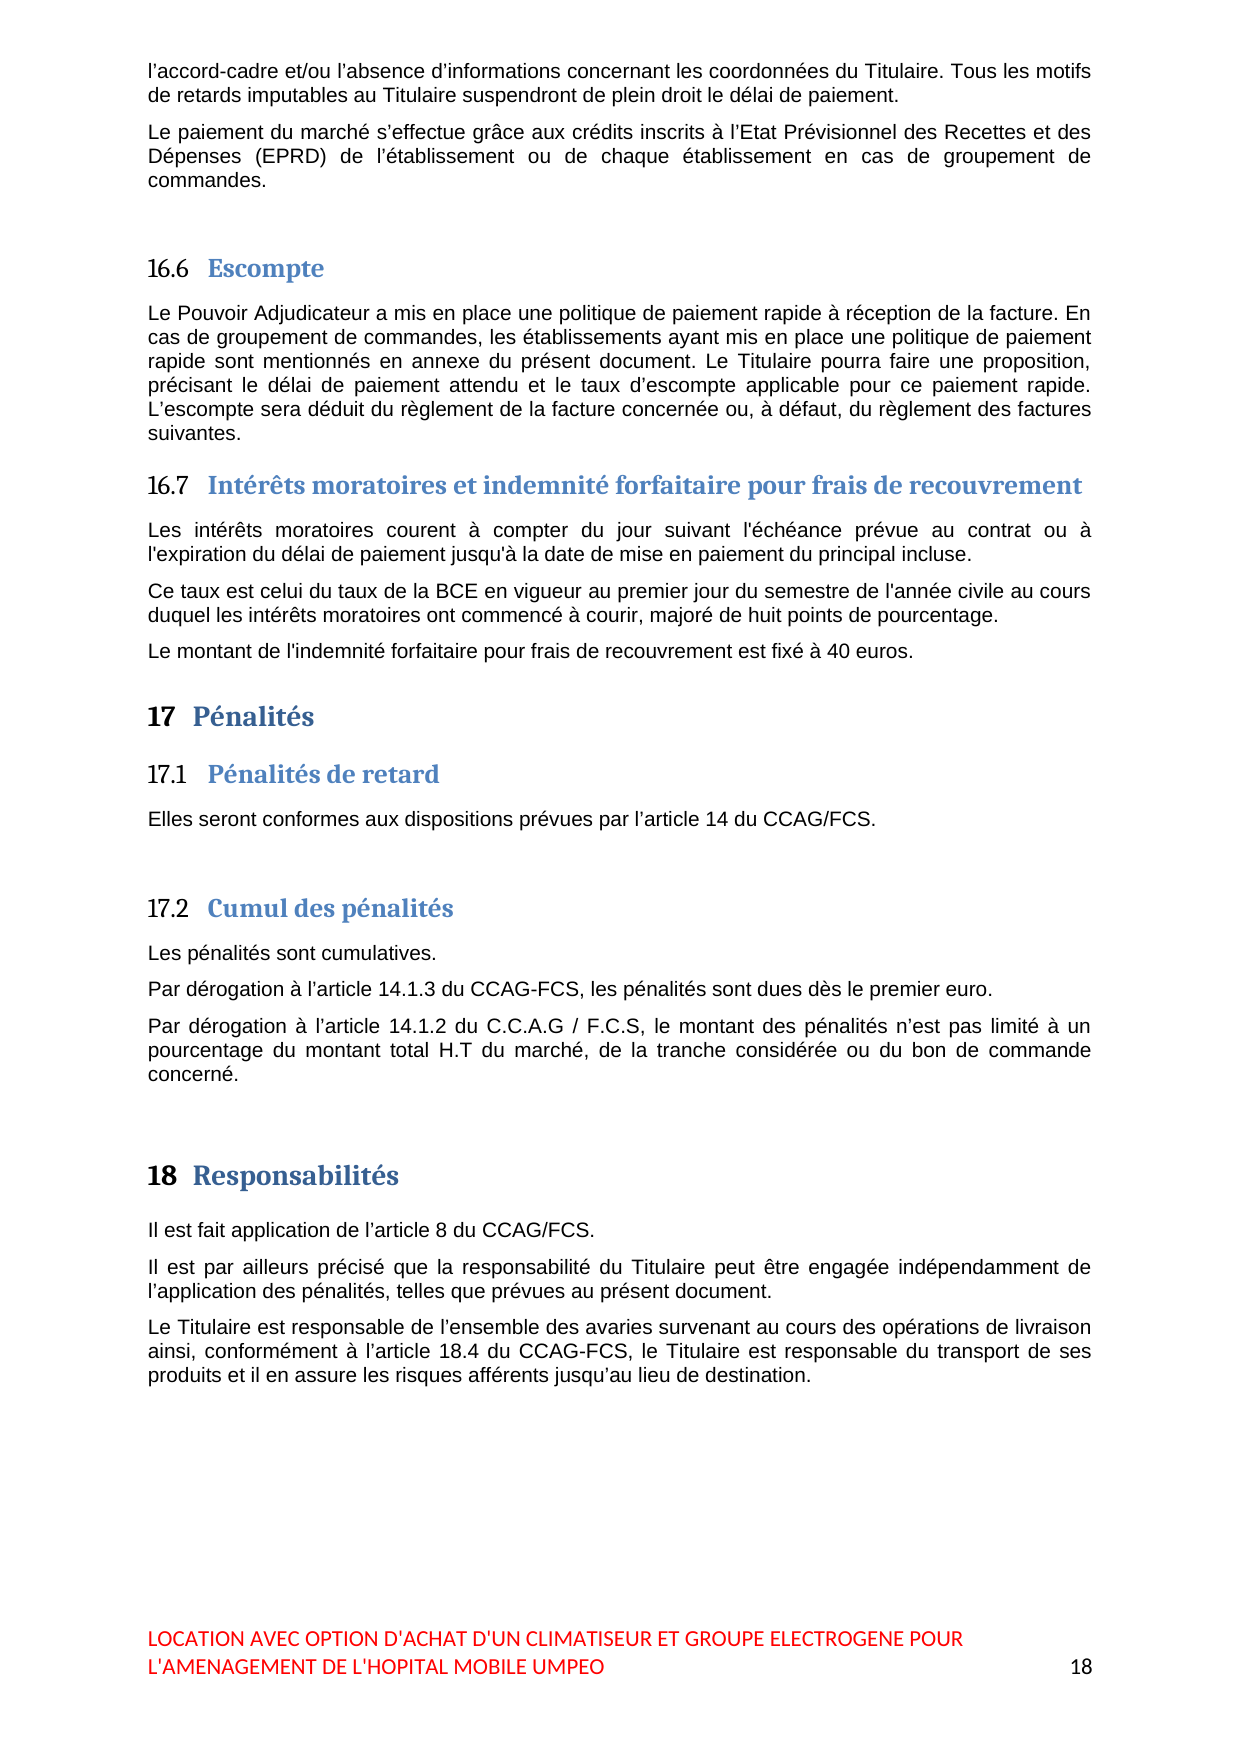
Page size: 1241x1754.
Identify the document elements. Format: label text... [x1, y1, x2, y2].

text Il est par ailleurs précisé que la responsabilité du Titulaire peut être engagée indépendamment de l’application des pénalités, telles que prévues au présent document. [148, 1254, 1093, 1302]
text Le montant de l'indemnité forfaitaire pour frais de recouvrement est fixé à 40 euros. [148, 639, 1093, 663]
subtitle Cumul des pénalités [148, 893, 1093, 924]
subtitle Escompte [148, 253, 1093, 284]
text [148, 59, 1093, 107]
subtitle Pénalités de retard [148, 759, 1093, 790]
text Elles seront conformes aux dispositions prévues par l’article 14 du CCAG/FCS. [148, 807, 1093, 831]
text Les pénalités sont cumulatives. [148, 941, 1093, 965]
text Par dérogation à l’article 14.1.3 du CCAG-FCS, les pénalités sont dues dès le premier euro. [148, 977, 1093, 1001]
text Le Pouvoir Adjudicateur a mis en place une politique de paiement rapide à réception de la facture. En cas de groupement de commandes, les établissements ayant mis en place une politique de paiement rapide sont mentionnés en annexe du présent document. Le Titulaire pourra faire une proposition, précisant le délai de paiement attendu et le taux d’escompte applicable pour ce paiement rapide. L’escompte sera déduit du règlement de la facture concernée ou, à défaut, du règlement des factures suivantes. [148, 301, 1093, 445]
text Par dérogation à l’article 14.1.2 du C.C.A.G / F.C.S, le montant des pénalités n’est pas limité à un pourcentage du montant total H.T du marché, de la tranche considérée ou du bon de commande concerné. [148, 1014, 1093, 1086]
text Il est fait application de l’article 8 du CCAG/FCS. [148, 1218, 1093, 1242]
text Le paiement du marché s’effectue grâce aux crédits inscrits à l’Etat Prévisionnel des Recettes et des Dépenses (EPRD) de l’établissement ou de chaque établissement en cas de groupement de commandes. [148, 119, 1093, 191]
subtitle Pénalités [148, 700, 1093, 734]
text Les intérêts moratoires courent à compter du jour suivant l'échéance prévue au contrat ou à l'expiration du délai de paiement jusqu'à la date de mise en paiement du principal incluse. [148, 518, 1093, 566]
subtitle Responsabilités [148, 1159, 1093, 1193]
text Ce taux est celui du taux de la BCE en vigueur au premier jour du semestre de l'année civile au cours duquel les intérêts moratoires ont commencé à courir, majoré de huit points de pourcentage. [148, 578, 1093, 626]
text Le Titulaire est responsable de l’ensemble des avaries survenant au cours des opérations de livraison ainsi, conformément à l’article 18.4 du CCAG-FCS, le Titulaire est responsable du transport de ses produits et il en assure les risques afférents jusqu’au lieu de destination. [148, 1315, 1093, 1387]
subtitle Intérêts moratoires et indemnité forfaitaire pour frais de recouvrement [148, 470, 1093, 501]
